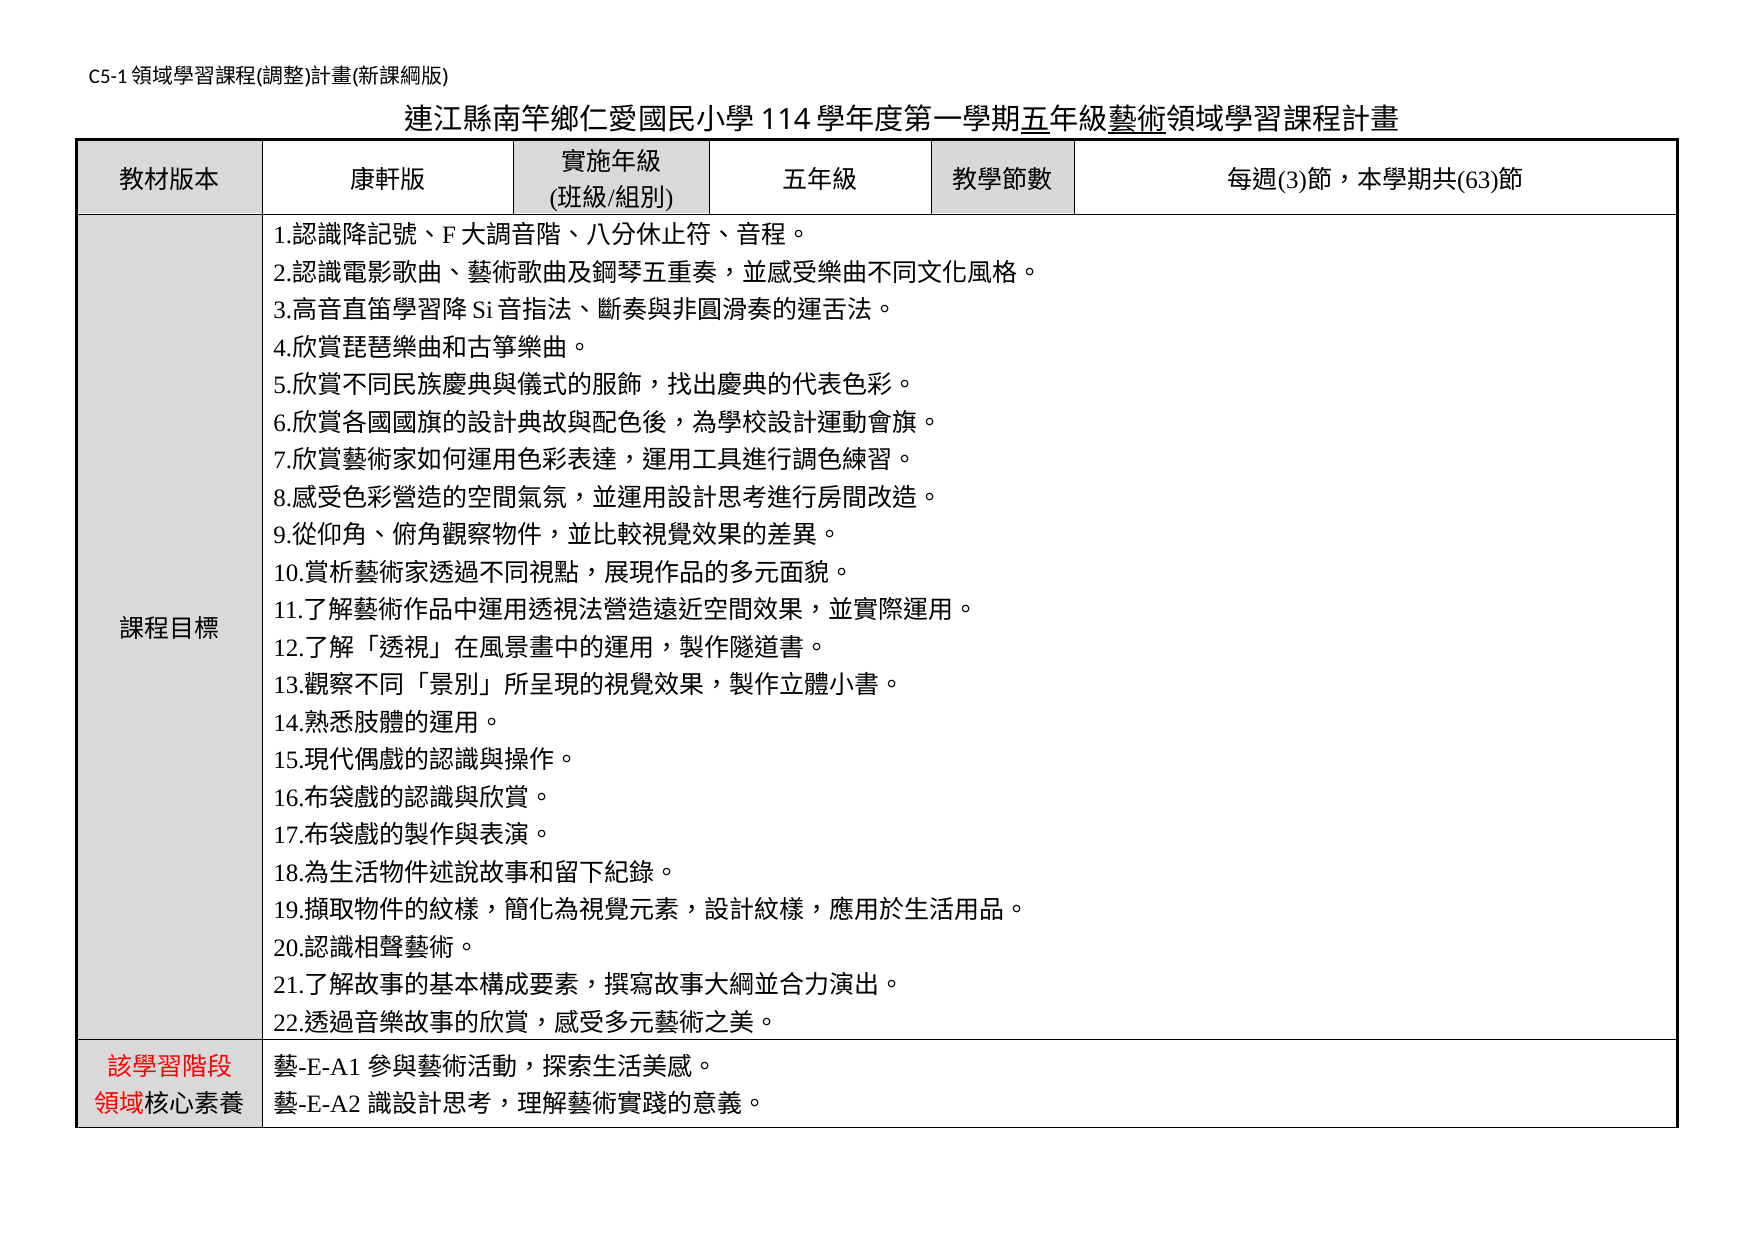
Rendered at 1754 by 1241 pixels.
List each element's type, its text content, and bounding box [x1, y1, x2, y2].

text 連江縣南竿鄉仁愛國民小學114學年度第一學期五年級藝術領域學習課程計畫 [139, 95, 1665, 138]
table_header 實施年級 (班級/組別) [514, 141, 709, 213]
table_cell 課程目標 [78, 215, 262, 1039]
table_header 每週(3)節，本學期共(63)節 [1075, 141, 1676, 213]
table_header 五年級 [710, 141, 931, 213]
table_cell 1.認識降記號、F大調音階、八分休止符、音程。 2.認識電影歌曲、藝術歌曲及鋼琴五重奏，並感受樂曲不同文化風格。 3.高音直笛學習降Si音指法、斷奏與非圓滑奏的運舌法。 4.欣賞琵琶樂曲和古箏樂曲。 5.欣賞不同民族慶典與儀式的服飾，找出慶典的代表色彩。 6.欣賞各國國旗的設計典故與配色後，為學校設計運動會旗。 7.欣賞藝術家如何運用色彩表達，運用工具進行調色練習。 8.感受色彩營造的空間氣氛，並運用設計思考進行房間改造。 9.從仰角、俯角觀察物件，並比較視覺效果的差異。 10.賞析藝術家透過不同視點，展現作品的多元面貌。 11.了解藝術作品中運用透視法營造遠近空間效果，並實際運用。 12.了解「透視」在風景畫中的運用，製作隧道書。 13.觀察不同「景別」所呈現的視覺效果，製作立體小書。 14.熟悉肢體的運用。 15.現代偶戲的認識與操作。 16.布袋戲的認識與欣賞。 17.布袋戲的製作與表演。 18.為生活物件述說故事和留下紀錄。 19.擷取物件的紋樣，簡化為視覺元素，設計紋樣，應用於生活用品。 20.認識相聲藝術。 21.了解故事的基本構成要素，撰寫故事大綱並合力演出。 22.透過音樂故事的欣賞，感受多元藝術之美。 [263, 215, 1676, 1039]
table_header 教材版本 [78, 141, 262, 213]
table_header 康軒版 [263, 141, 513, 213]
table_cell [263, 1040, 1676, 1127]
table_header 教學節數 [932, 141, 1074, 213]
table_cell 該學習階段 領域核心素養 [78, 1040, 262, 1127]
